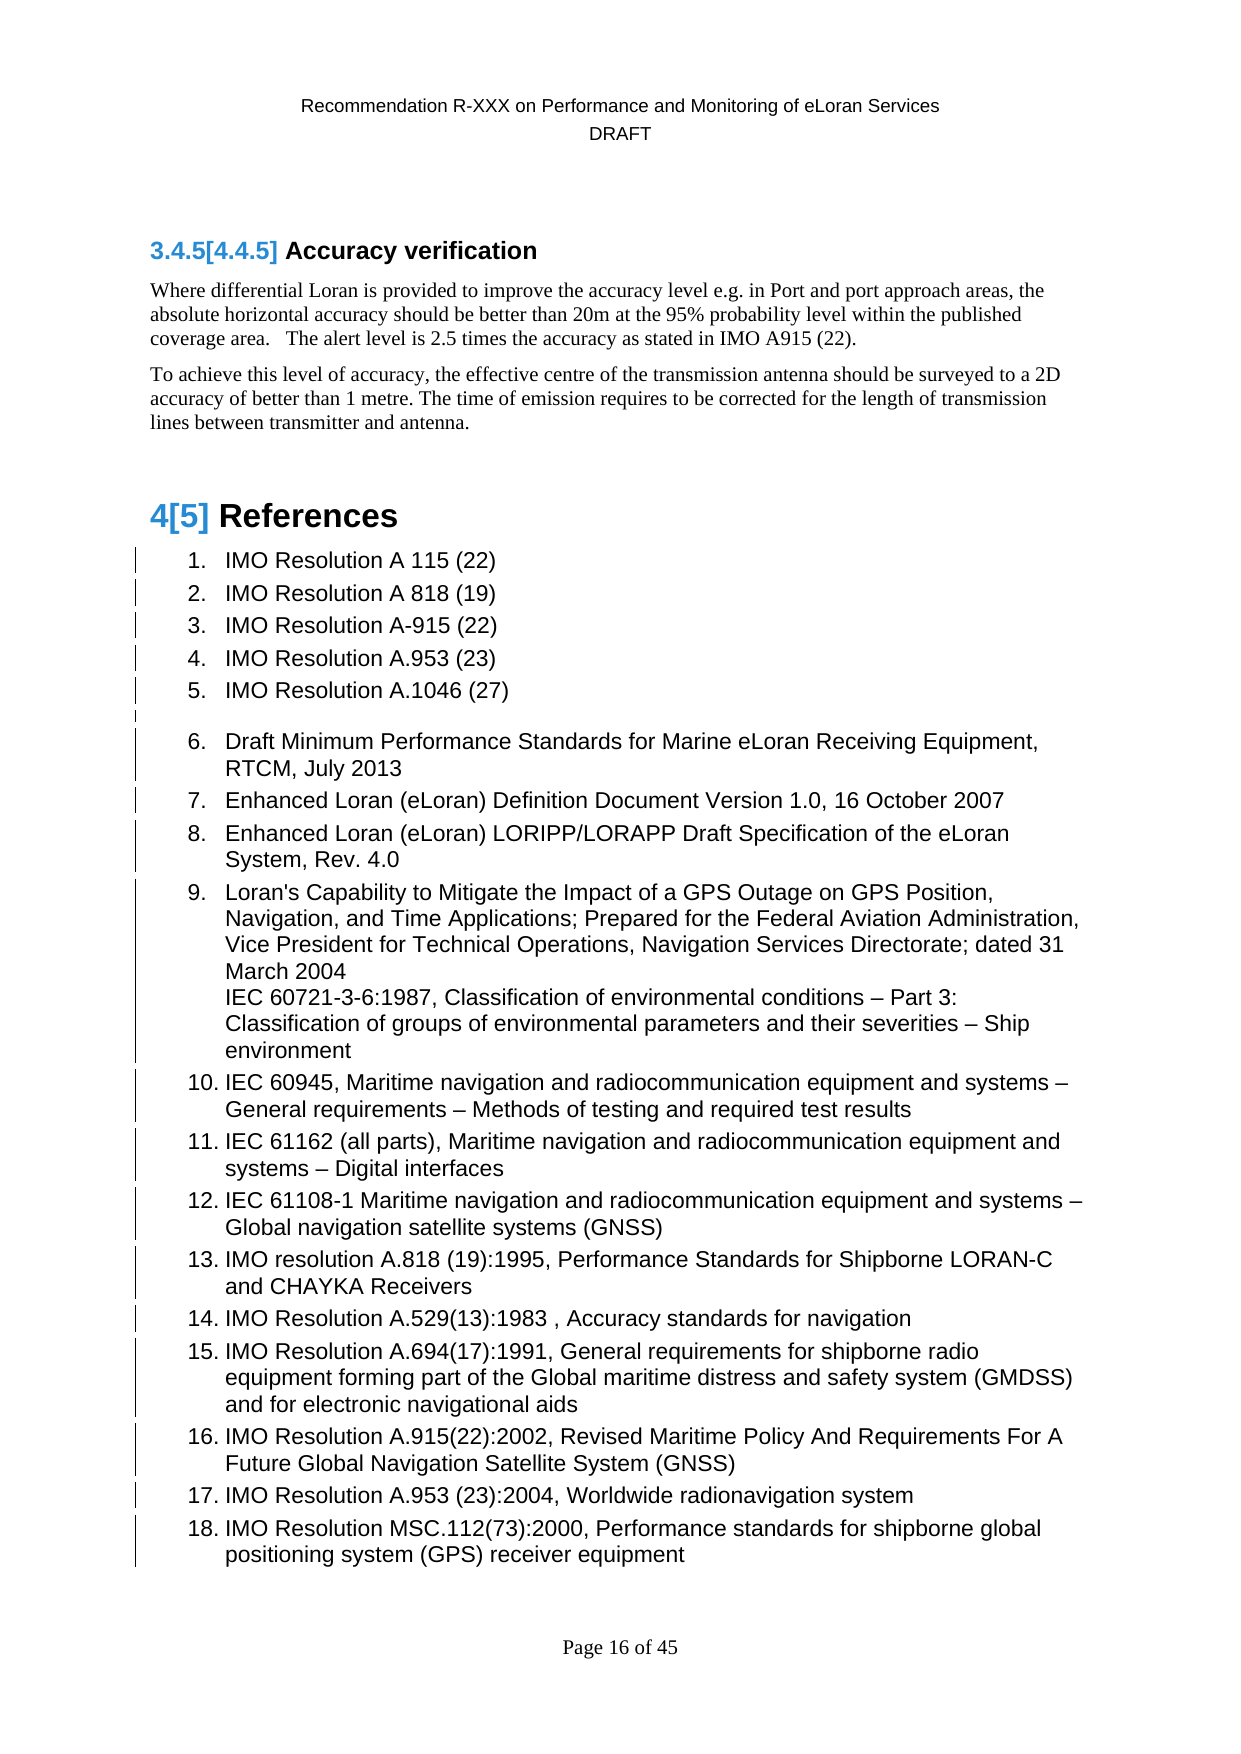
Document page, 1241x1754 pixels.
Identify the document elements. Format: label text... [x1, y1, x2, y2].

list Draft Minimum Performance Standards for Marine eLoran Receiving Equipment, RTCM, July 2013 [187, 728, 1090, 781]
list IMO Resolution A-915 (22) [187, 612, 1090, 638]
list IMO Resolution A.915(22):2002, Revised Maritime Policy And Requirements For A Future Global Navigation Satellite System (GNSS) [187, 1423, 1090, 1476]
subtitle References [150, 496, 1090, 534]
list Enhanced Loran (eLoran) Definition Document Version 1.0, 16 October 2007 [187, 787, 1090, 813]
list IEC 61108-1 Maritime navigation and radiocommunication equipment and systems –Global navigation satellite systems (GNSS) [187, 1187, 1090, 1240]
list IMO Resolution A.694(17):1991, General requirements for shipborne radio equipment forming part of the Global maritime distress and safety system (GMDSS) and for electronic navigational aids [187, 1338, 1090, 1417]
list Enhanced Loran (eLoran) LORIPP/LORAPP Draft Specification of the eLoran System, Rev. 4.0 [187, 820, 1090, 872]
text Where differential Loran is provided to improve the accuracy level e.g. in Port and port approach areas, the absolute horizontal accuracy should be better than 20m at the 95% probability level within the published coverage area. The alert level is 2.5 times the accuracy as stated in IMO A915 (22). [150, 277, 1090, 350]
text To achieve this level of accuracy, the effective centre of the transmission antenna should be surveyed to a 2D accuracy of better than 1 metre. The time of emission requires to be corrected for the length of transmission lines between transmitter and antenna. [150, 362, 1090, 434]
list IMO Resolution A.953 (23) [187, 645, 1090, 671]
list IMO Resolution A.529(13):1983 , Accuracy standards for navigation [187, 1305, 1090, 1332]
list IMO Resolution A.1046 (27) [187, 677, 1090, 704]
subtitle Accuracy verification [150, 236, 1090, 265]
list IMO Resolution A 818 (19) [187, 579, 1090, 606]
list IMO resolution A.818 (19):1995, Performance Standards for Shipborne LORAN-C and CHAYKA Receivers [187, 1246, 1090, 1299]
list IMO Resolution A 115 (22) [187, 547, 1090, 573]
list Loran's Capability to Mitigate the Impact of a GPS Outage on GPS Position, Navigation, and Time Applications; Prepared for the Federal Aviation Administration, Vice President for Technical Operations, Navigation Services Directorate; dated 31 March 2004 IEC 60721-3-6:1987, Classification of environmental conditions – Part 3: Classification of groups of environmental parameters and their severities – Ship environment [187, 879, 1090, 1063]
list IMO Resolution MSC.112(73):2000, Performance standards for shipborne global positioning system (GPS) receiver equipment [187, 1515, 1090, 1567]
list IMO Resolution A.953 (23):2004, Worldwide radionavigation system [187, 1482, 1090, 1508]
list IEC 60945, Maritime navigation and radiocommunication equipment and systems – General requirements – Methods of testing and required test results [187, 1069, 1090, 1122]
list IEC 61162 (all parts), Maritime navigation and radiocommunication equipment and systems – Digital interfaces [187, 1128, 1090, 1181]
